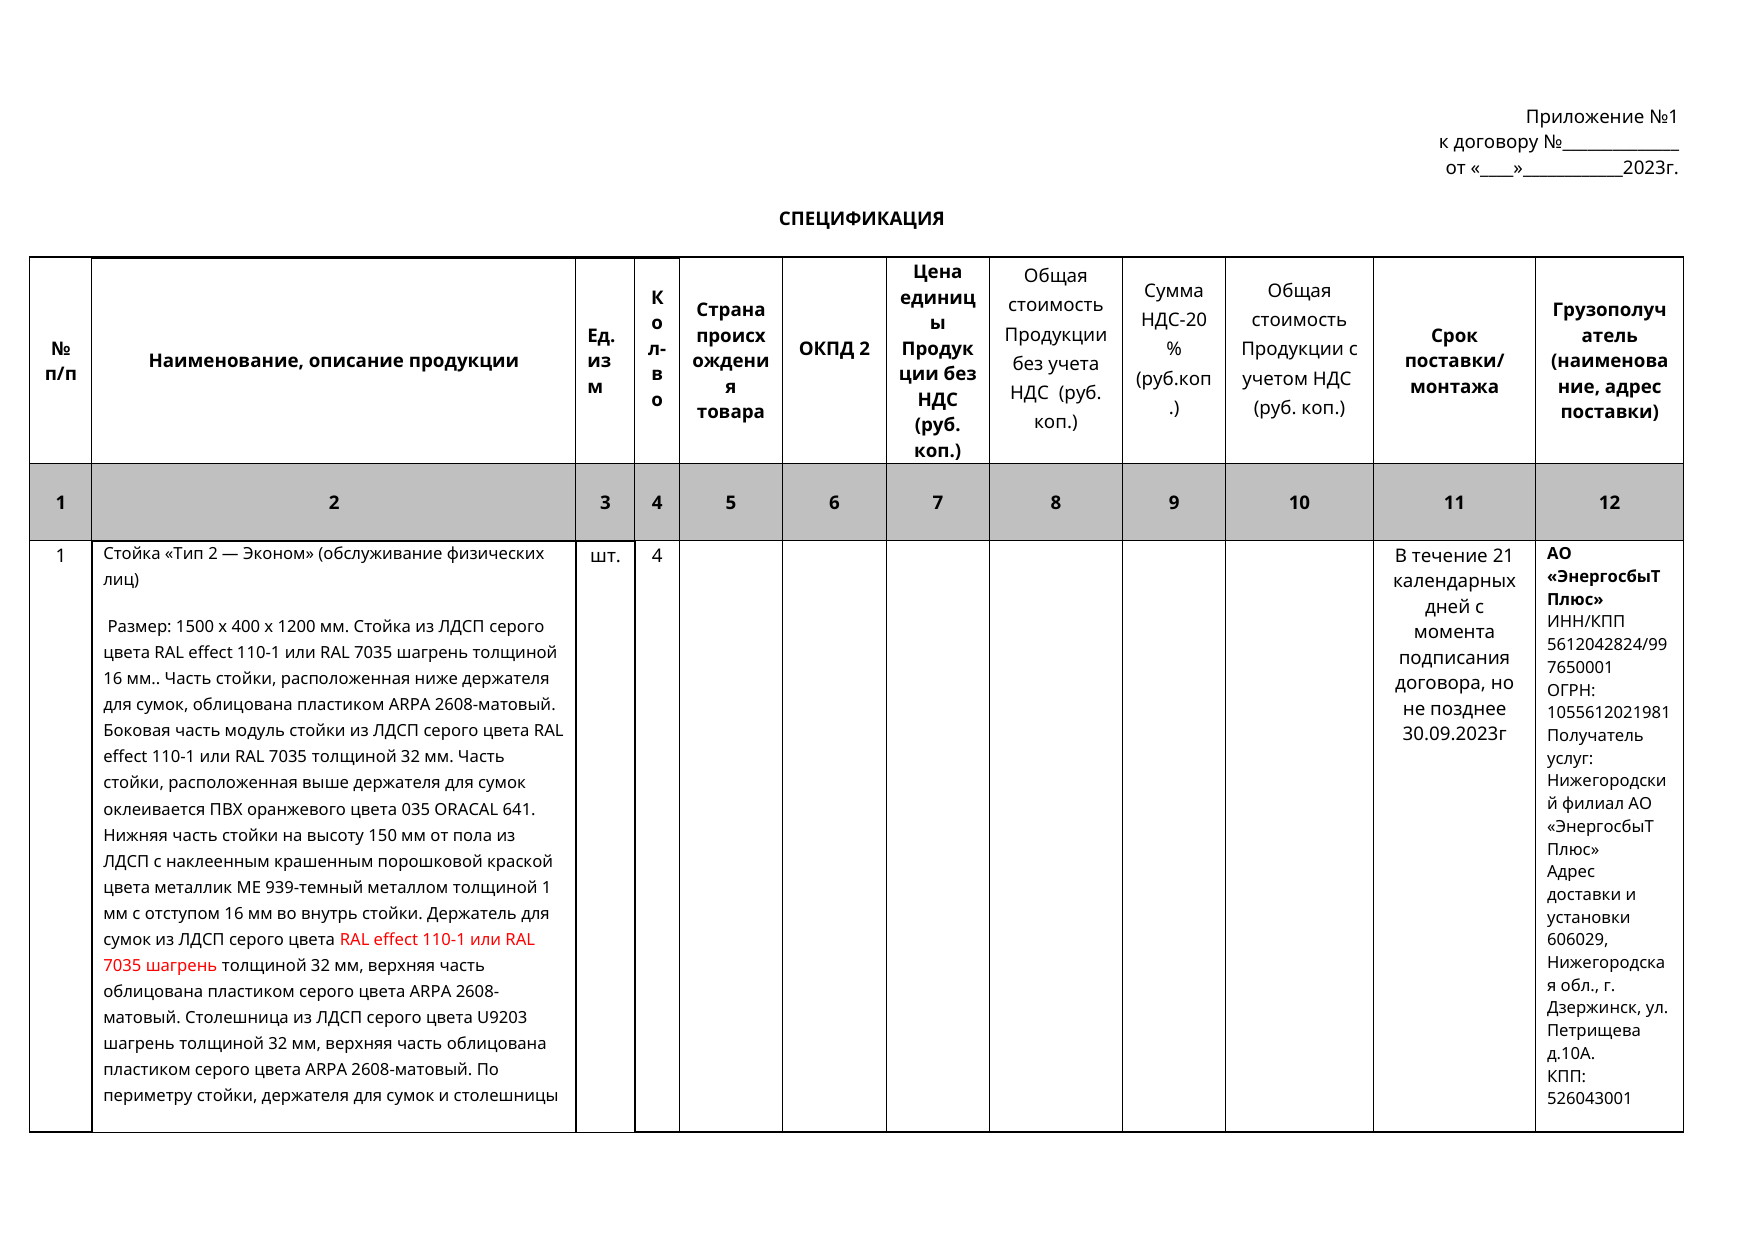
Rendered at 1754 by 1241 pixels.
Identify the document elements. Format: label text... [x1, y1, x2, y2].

table_cell 2 [92, 464, 575, 540]
table_cell 12 [1536, 464, 1683, 540]
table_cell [1374, 541, 1535, 1131]
table_header Цена единицы Продукции без НДС (руб. коп.) [887, 258, 989, 463]
table_cell 9 [1123, 464, 1225, 540]
table_header Общая стоимость Продукции с учетом НДС (руб. коп.) [1226, 258, 1373, 463]
table_cell 4 [635, 464, 679, 540]
table_cell 8 [990, 464, 1122, 540]
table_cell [93, 542, 575, 1131]
table_cell 10 [1226, 464, 1373, 540]
table_cell 7 [887, 464, 989, 540]
table_cell 11 [1374, 464, 1535, 540]
table_header Наименование, описание продукции [92, 259, 575, 463]
table_cell 1 [30, 541, 91, 1131]
table_cell 1 [30, 464, 91, 540]
text Приложение №1 [44, 103, 1679, 129]
table_header Общая стоимость Продукции без учета НДС (руб. коп.) [990, 258, 1122, 463]
table_header Сумма НДС-20 % (руб.коп.) [1123, 258, 1225, 463]
text СПЕЦИФИКАЦИЯ [44, 205, 1679, 231]
table_header Страна происхождения товара [680, 258, 782, 463]
table_cell [887, 541, 989, 1131]
table_header Грузополучатель (наименование, адрес поставки) [1536, 258, 1683, 463]
table_header № п/п [30, 258, 91, 463]
table_cell [783, 541, 886, 1131]
table_header Срок поставки/ монтажа [1374, 258, 1535, 463]
table_cell [990, 541, 1122, 1131]
table_cell 4 [636, 541, 679, 1131]
table_cell [1123, 541, 1225, 1131]
table_header Ед.изм [576, 259, 634, 463]
table_header Кол-во [635, 259, 679, 463]
table_header ОКПД 2 [783, 258, 886, 463]
table_cell [680, 541, 782, 1131]
text от «____»____________2023г. [44, 154, 1679, 180]
table_cell 3 [576, 464, 634, 540]
table_cell 6 [783, 464, 886, 540]
table_cell 5 [680, 464, 782, 540]
text к договору №______________ [44, 129, 1679, 154]
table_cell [1536, 541, 1683, 1131]
table_cell шт. [577, 542, 634, 1131]
table_cell [1226, 541, 1373, 1131]
